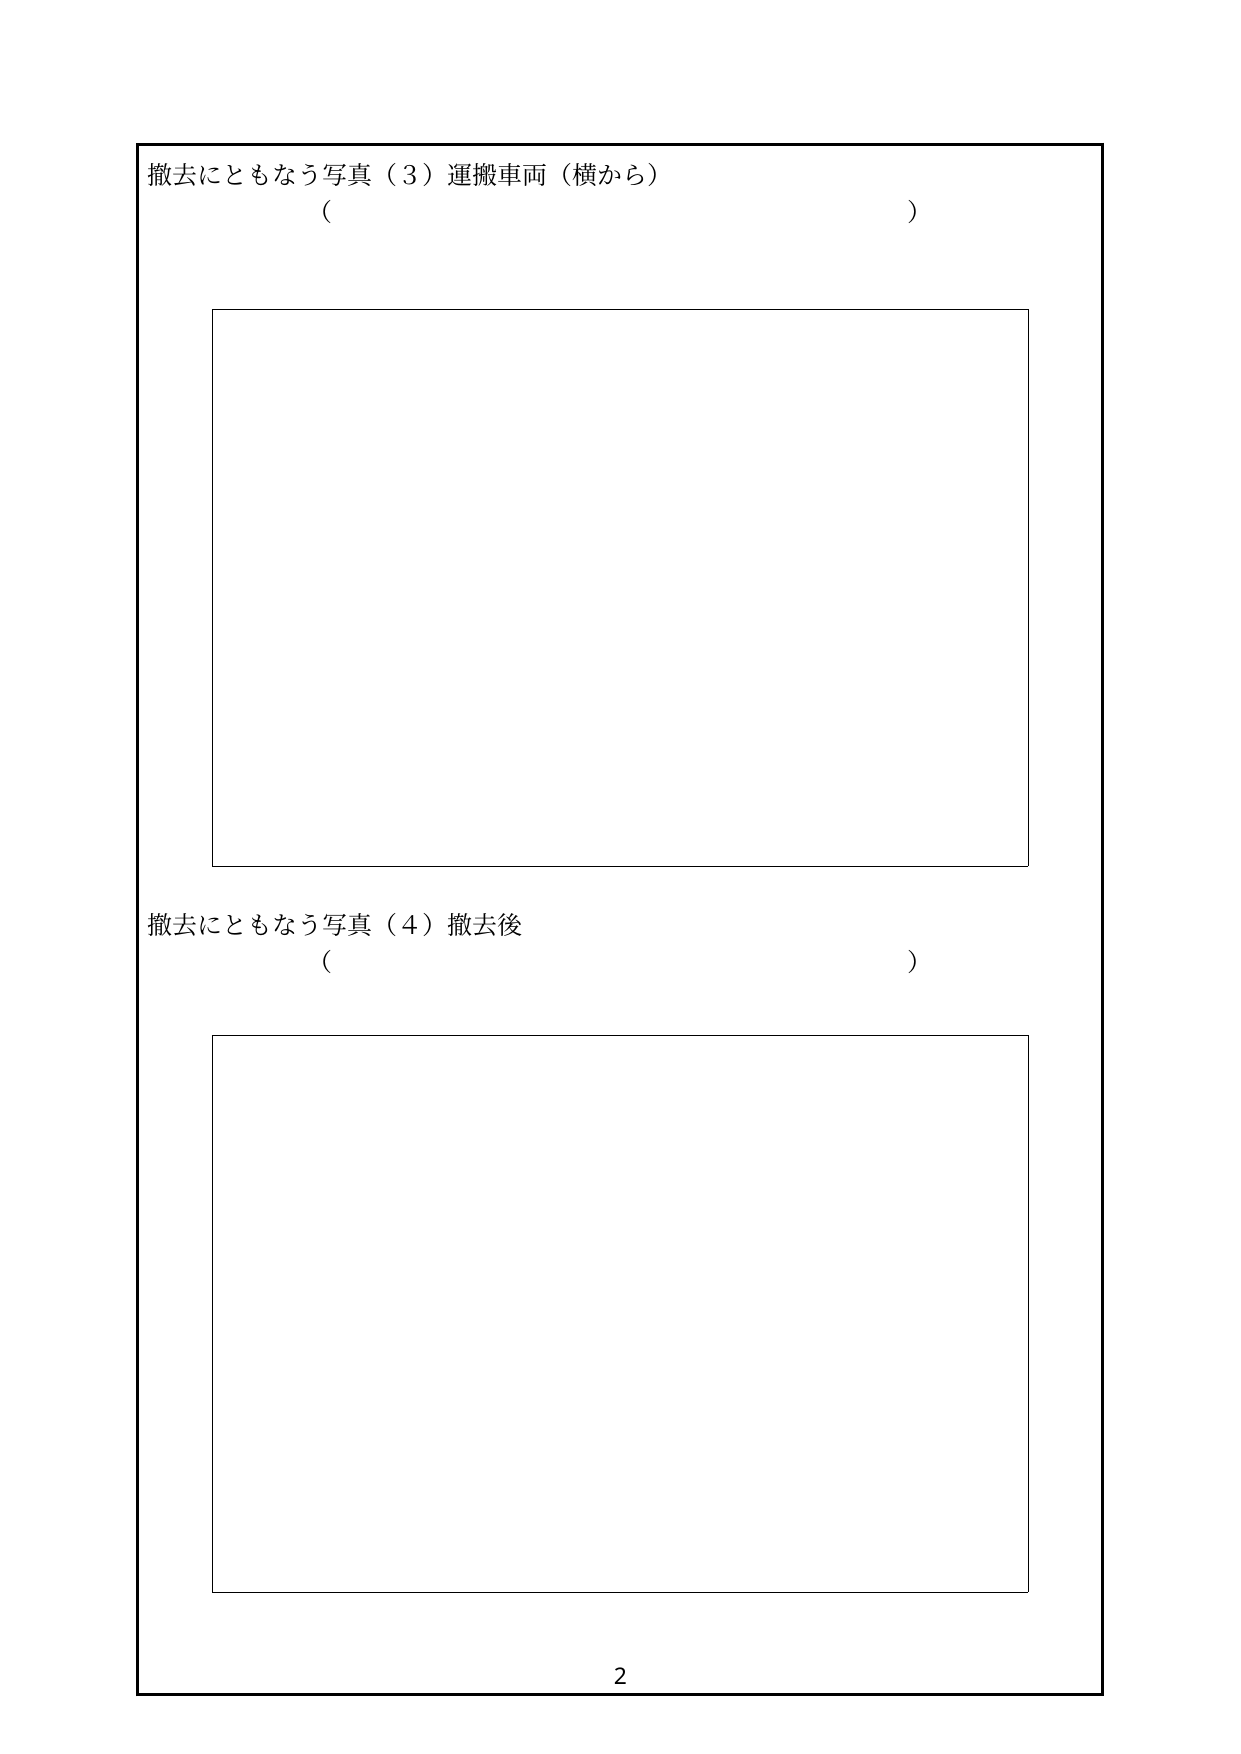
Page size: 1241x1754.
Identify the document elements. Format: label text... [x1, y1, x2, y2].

text （ ） [148, 942, 1092, 979]
text 撤去にともなう写真（３）運搬車両（横から） [148, 154, 1092, 192]
text 撤去にともなう写真（４）撤去後 [148, 904, 1092, 942]
text （ ） [148, 192, 1092, 229]
